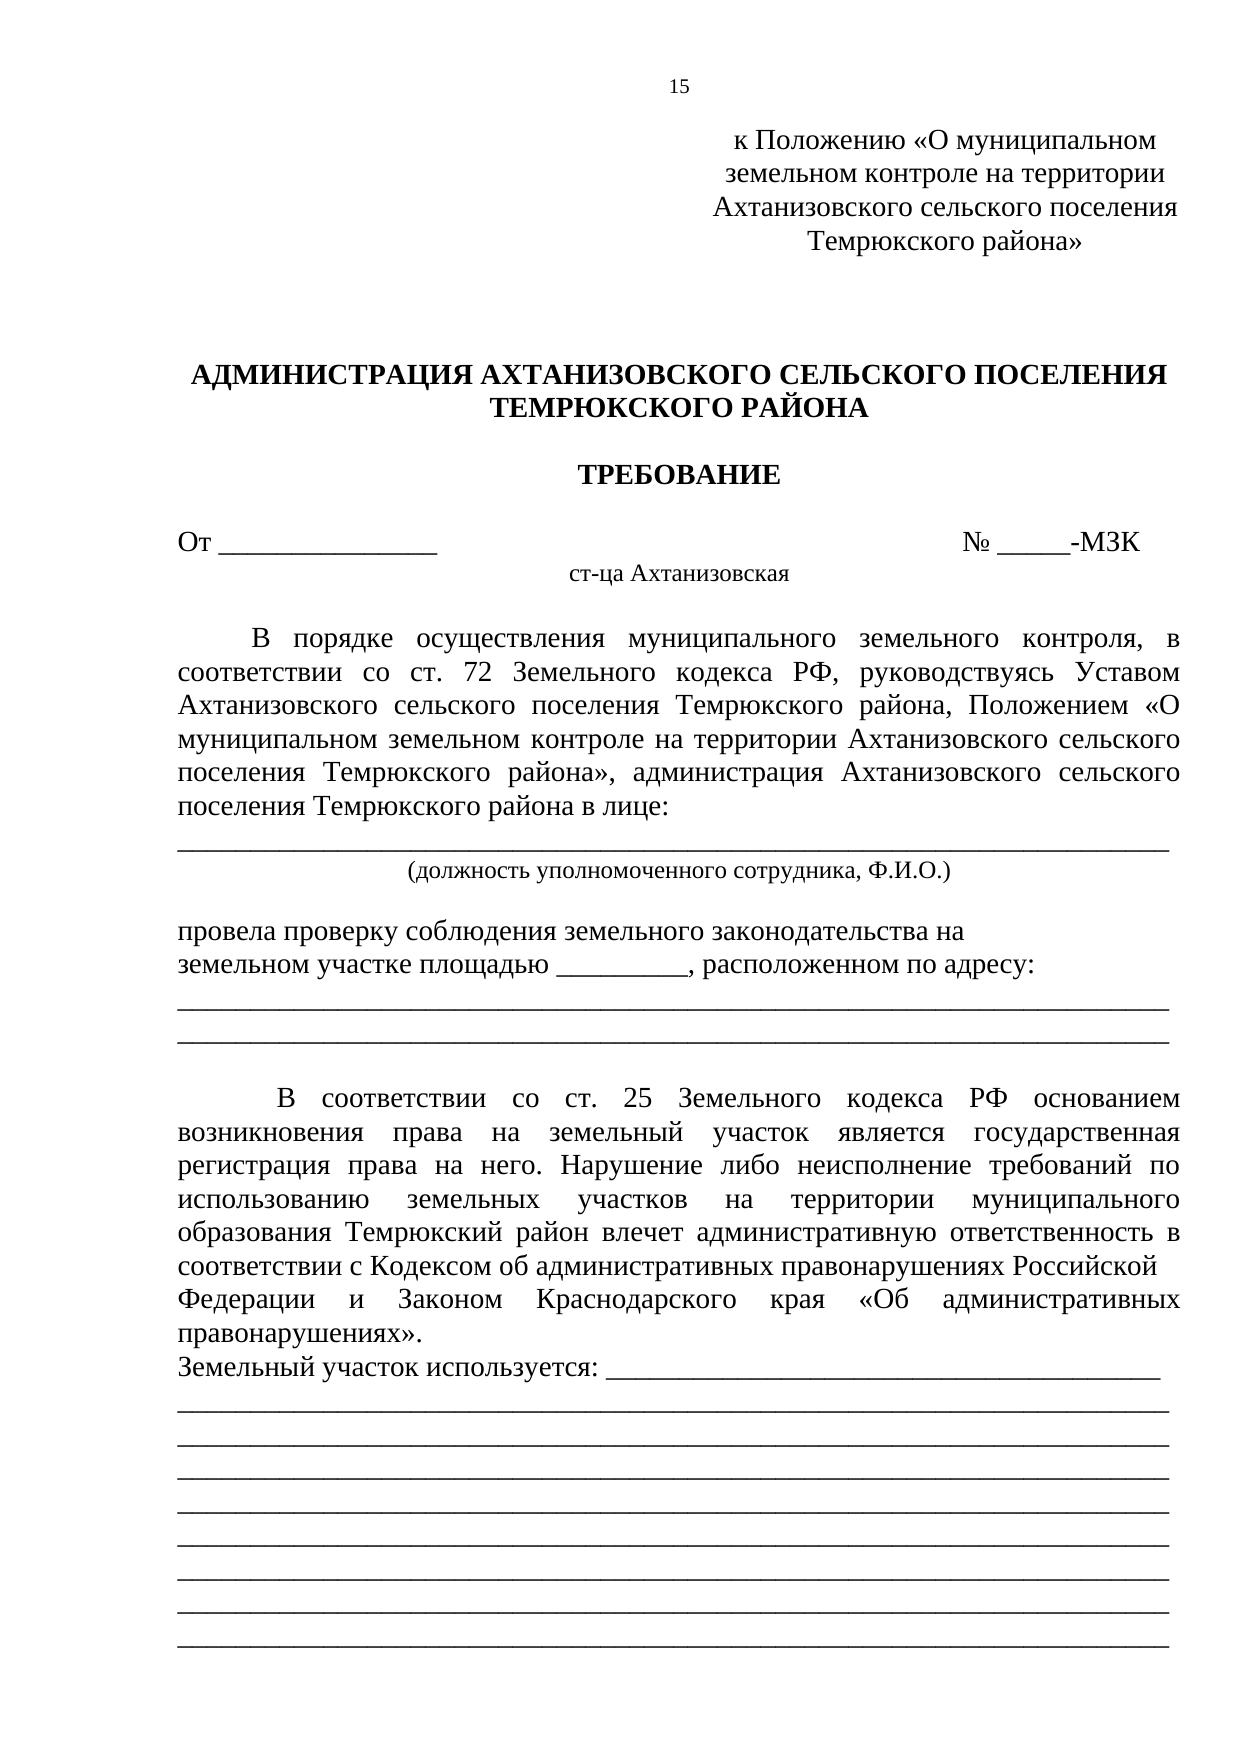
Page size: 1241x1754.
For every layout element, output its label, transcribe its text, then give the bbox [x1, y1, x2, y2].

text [177, 1449, 1181, 1651]
text (должность уполномоченного сотрудника, Ф.И.О.) [177, 855, 1181, 884]
text Земельный участок используется: ______________________________________ [177, 1349, 1181, 1382]
text ТРЕБОВАНИЕ [177, 457, 1181, 491]
text ____________________________________________________________________ [177, 1416, 1181, 1449]
text к Положению «О муниципальном [709, 122, 1181, 156]
text ст-ца Ахтанизовская [177, 558, 1181, 587]
text Федерации и Законом Краснодарского края «Об административных правонарушениях». [177, 1282, 1181, 1349]
text Ахтанизовского сельского поселения [709, 189, 1181, 223]
text ____________________________________________________________________ [177, 1382, 1181, 1416]
text ____________________________________________________________________ [177, 822, 1181, 855]
text ________________________________________________________________________________________________________________________________________ [177, 980, 1181, 1047]
text провела проверку соблюдения земельного законодательства на [177, 913, 1181, 946]
text В соответствии со ст. 25 Земельного кодекса РФ основанием возникновения права на земельный участок является государственная регистрация права на него. Нарушение либо неисполнение требований по использованию земельных участков на территории муниципального образования Темрюкский район влечет административную ответственность в соответствии с Кодексом об административных правонарушениях Российской [177, 1080, 1181, 1282]
text АДМИНИСТРАЦИЯ АХТАНИЗОВСКОГО СЕЛЬСКОГО ПОСЕЛЕНИЯ [177, 357, 1181, 390]
text земельном контроле на территории [709, 156, 1181, 189]
text Темрюкского района» [709, 223, 1181, 256]
text В порядке осуществления муниципального земельного контроля, в соответствии со ст. 72 Земельного кодекса РФ, руководствуясь Уставом Ахтанизовского сельского поселения Темрюкского района, Положением «О муниципальном земельном контроле на территории Ахтанизовского сельского поселения Темрюкского района», администрация Ахтанизовского сельского поселения Темрюкского района в лице: [177, 620, 1181, 822]
text земельном участке площадью _________, расположенном по адресу: [177, 946, 1181, 980]
text От _______________ № _____-МЗК [177, 524, 1181, 558]
text ТЕМРЮКСКОГО РАЙОНА [177, 390, 1181, 424]
